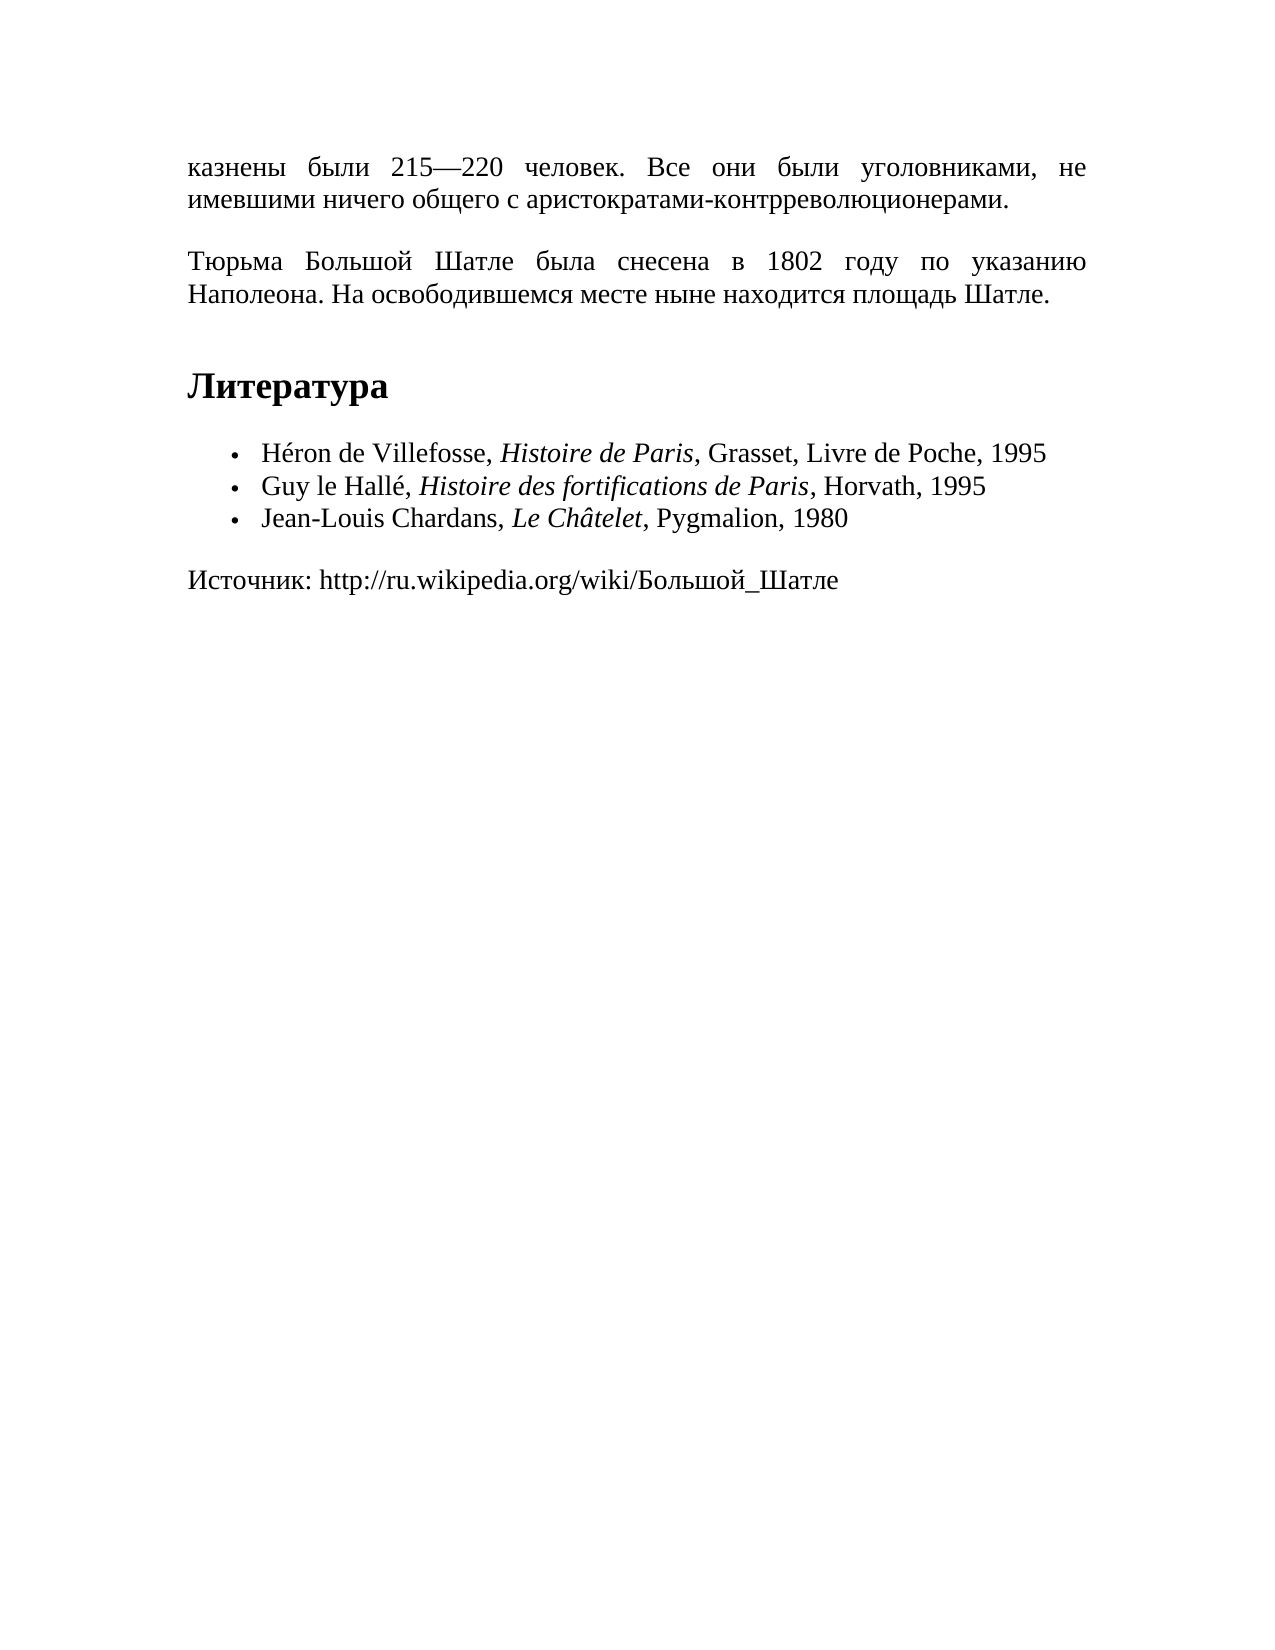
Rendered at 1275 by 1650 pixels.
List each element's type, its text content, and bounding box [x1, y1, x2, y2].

list Héron de Villefosse, Histoire de Paris, Grasset, Livre de Poche, 1995 [232, 436, 1087, 468]
list Литература [187, 363, 1087, 407]
text Источник: http://ru.wikipedia.org/wiki/Большой_Шатле [187, 563, 1087, 595]
text Тюрьма Большой Шатле была снесена в 1802 году по указанию Наполеона. На освободившемся месте ныне находится площадь Шатле. [187, 244, 1087, 309]
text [187, 150, 1087, 215]
list Guy le Hallé, Histoire des fortifications de Paris, Horvath, 1995 [232, 468, 1087, 501]
list Jean-Louis Chardans, Le Châtelet, Pygmalion, 1980 [232, 501, 1087, 533]
